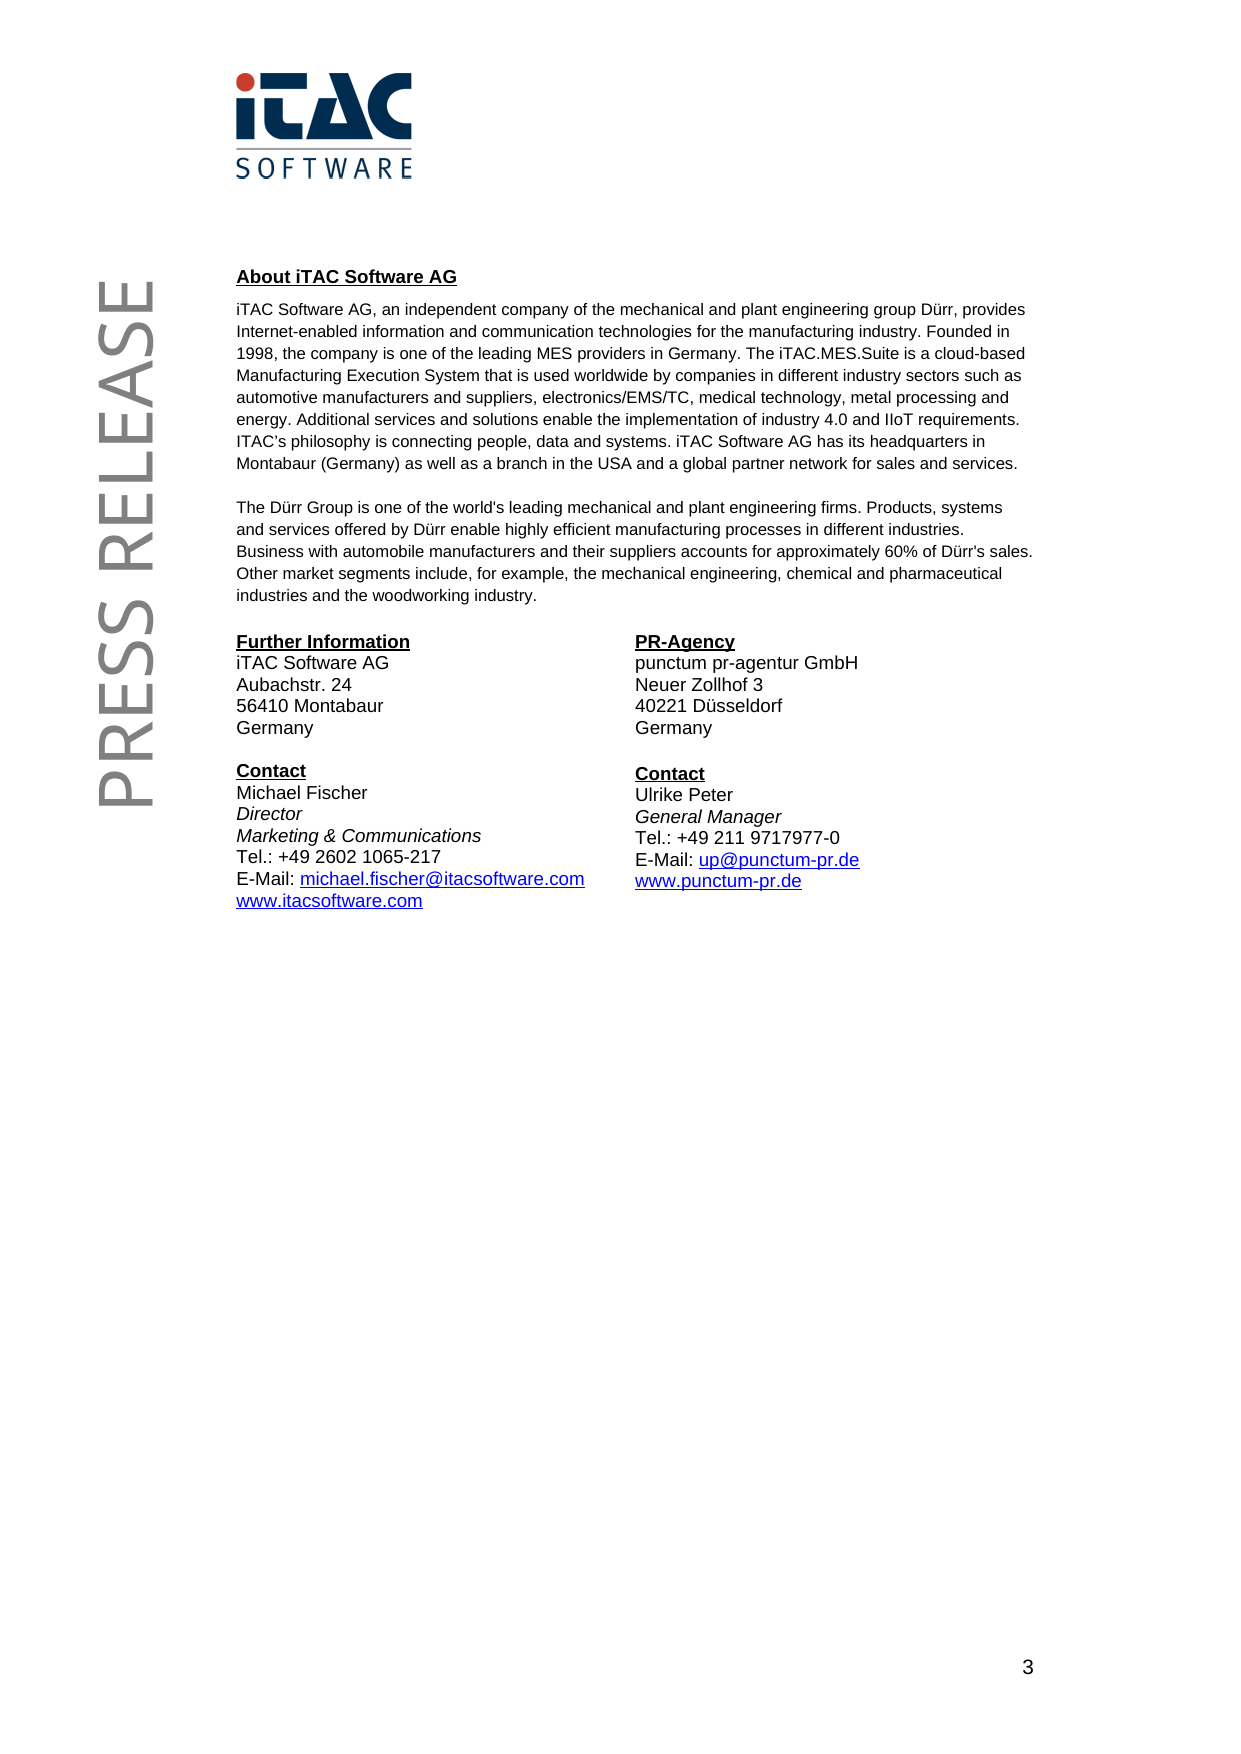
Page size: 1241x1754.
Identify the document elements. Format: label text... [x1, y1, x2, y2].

text About iTAC Software AG [236, 266, 1034, 287]
text The Dürr Group is one of the world's leading mechanical and plant engineering firms. Products, systems and services offered by Dürr enable highly efficient manufacturing processes in different industries. Business with automobile manufacturers and their suppliers accounts for approximately 60% of Dürr's sales. Other market segments include, for example, the mechanical engineering, chemical and pharmaceutical industries and the woodworking industry. [236, 498, 1034, 605]
table_header Further Information iTAC Software AG Aubachstr. 24 56410 Montabaur Germany Contact Michael Fischer Director Marketing & Communications Tel.: +49 2602 1065-217 E-Mail: michael.fischer@itacsoftware.com www.itacsoftware.com [222, 631, 605, 913]
table_header PR-Agency punctum pr-agentur GmbH Neuer Zollhof 3 40221 Düsseldorf Germany Contact Ulrike Peter General Manager Tel.: +49 211 9717977-0 E-Mail: up@punctum-pr.de www.punctum-pr.de [606, 631, 1121, 913]
picture [236, 73, 412, 179]
text iTAC Software AG, an independent company of the mechanical and plant engineering group Dürr, provides Internet-enabled information and communication technologies for the manufacturing industry. Founded in 1998, the company is one of the leading MES providers in Germany. The iTAC.MES.Suite is a cloud-based Manufacturing Execution System that is used worldwide by companies in different industry sectors such as automotive manufacturers and suppliers, electronics/EMS/TC, medical technology, metal processing and energy. Additional services and solutions enable the implementation of industry 4.0 and IIoT requirements. ITAC’s philosophy is connecting people, data and systems. iTAC Software AG has its headquarters in Montabaur (Germany) as well as a branch in the USA and a global partner network for sales and services. [236, 300, 1034, 473]
